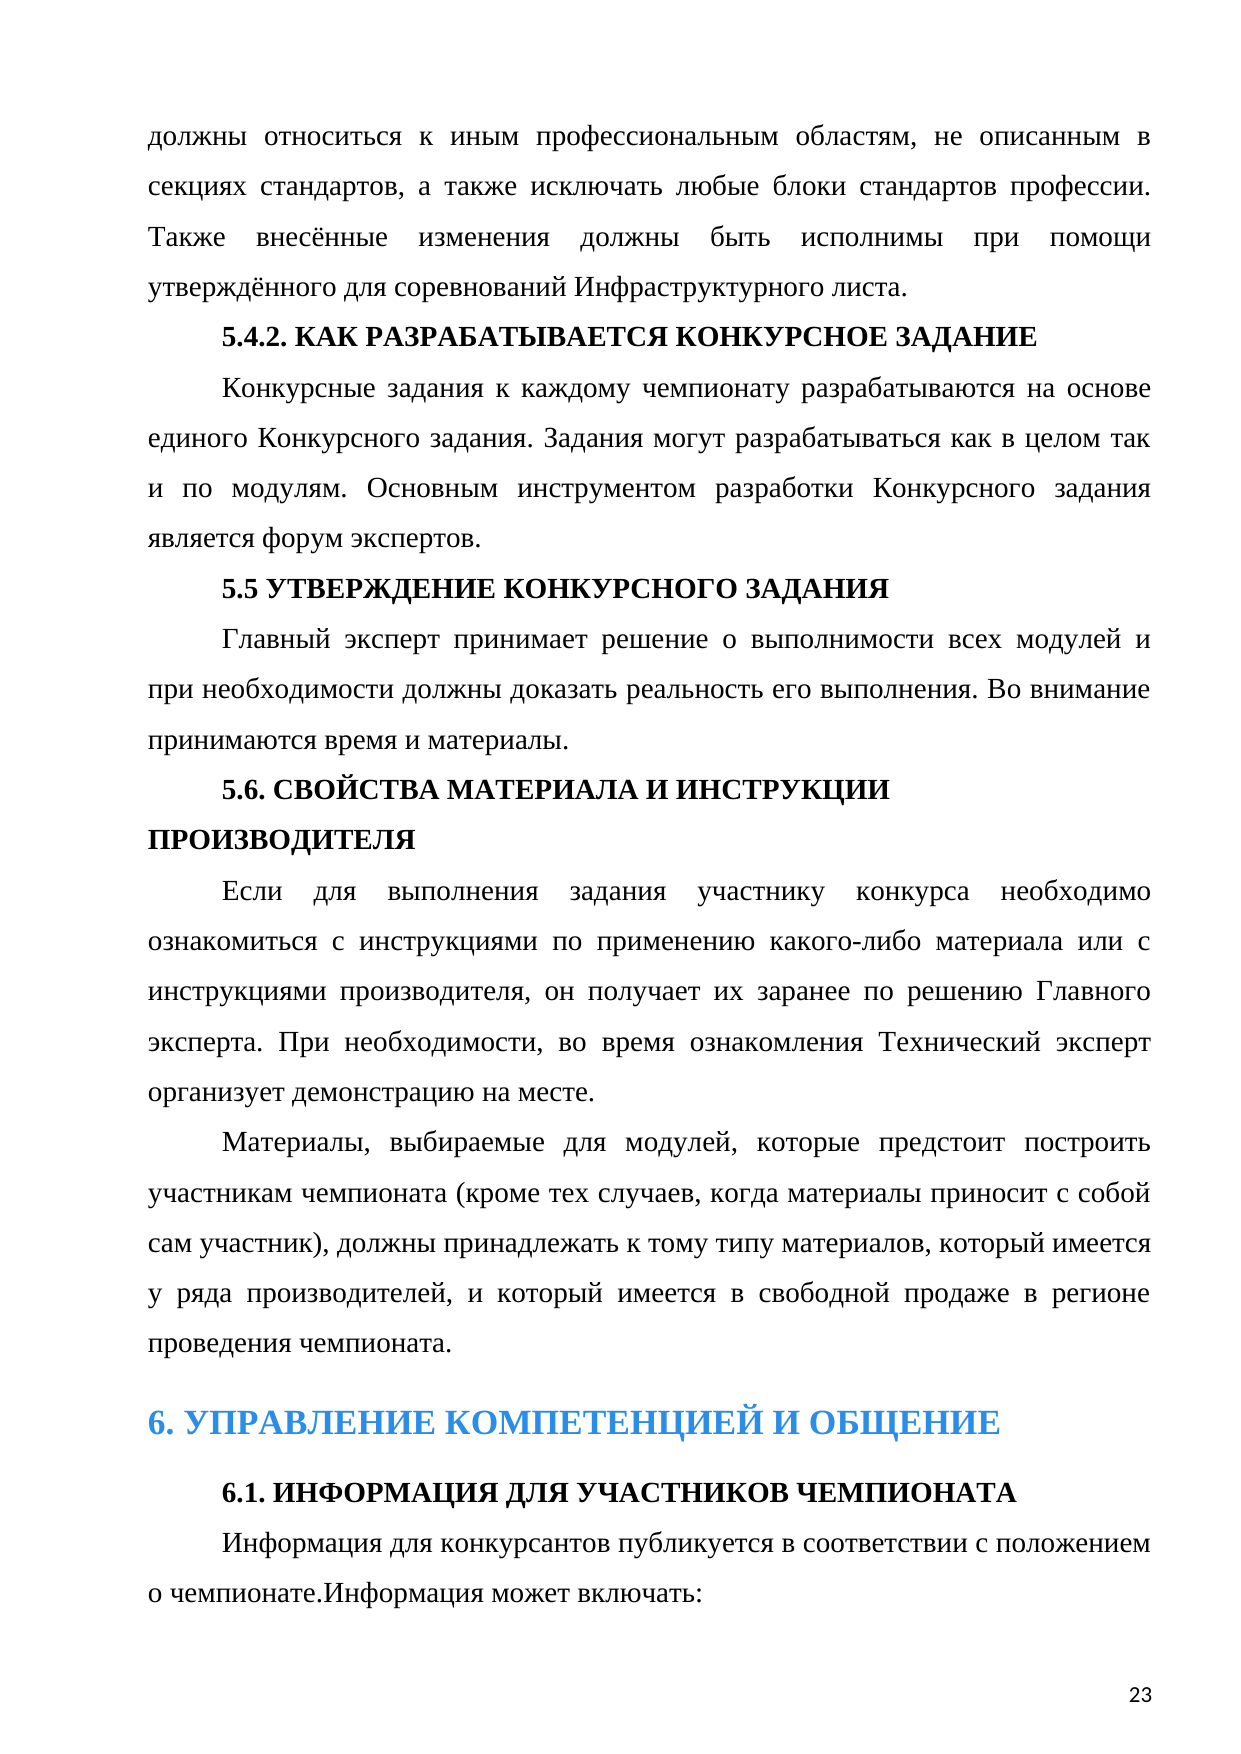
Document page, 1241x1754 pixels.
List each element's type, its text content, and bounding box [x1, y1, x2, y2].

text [148, 118, 1152, 303]
text Если для выполнения задания участнику конкурса необходимо ознакомиться с инструкциями по применению какого-либо материала или с инструкциями производителя, он получает их заранее по решению Главного эксперта. При необходимости, во время ознакомления Технический эксперт организует демонстрацию на месте. [148, 873, 1152, 1108]
text Главный эксперт принимает решение о выполнимости всех модулей и при необходимости должны доказать реальность его выполнения. Во внимание принимаются время и материалы. [148, 621, 1152, 755]
text Информация для конкурсантов публикуется в соответствии с положением о чемпионате.Информация может включать: [148, 1525, 1152, 1609]
text Конкурсные задания к каждому чемпионату разрабатываются на основе единого Конкурсного задания. Задания могут разрабатываться как в целом так и по модулям. Основным инструментом разработки Конкурсного задания является форум экспертов. [148, 370, 1152, 554]
text 5.5 УТВЕРЖДЕНИЕ КОНКУРСНОГО ЗАДАНИЯ [148, 571, 1152, 604]
text 6.1. ИНФОРМАЦИЯ ДЛЯ УЧАСТНИКОВ ЧЕМПИОНАТА [148, 1475, 1152, 1508]
text Материалы, выбираемые для модулей, которые предстоит построить участникам чемпионата (кроме тех случаев, когда материалы приносит с собой сам участник), должны принадлежать к тому типу материалов, который имеется у ряда производителей, и который имеется в свободной продаже в регионе проведения чемпионата. [148, 1124, 1152, 1359]
text 6. УПРАВЛЕНИЕ КОМПЕТЕНЦИЕЙ И ОБЩЕНИЕ [148, 1401, 1152, 1442]
text 5.6. СВОЙСТВА МАТЕРИАЛА И ИНСТРУКЦИИ ПРОИЗВОДИТЕЛЯ [148, 772, 1152, 856]
subtitle 5.4.2. КАК РАЗРАБАТЫВАЕТСЯ КОНКУРСНОЕ ЗАДАНИЕ [148, 319, 1152, 353]
